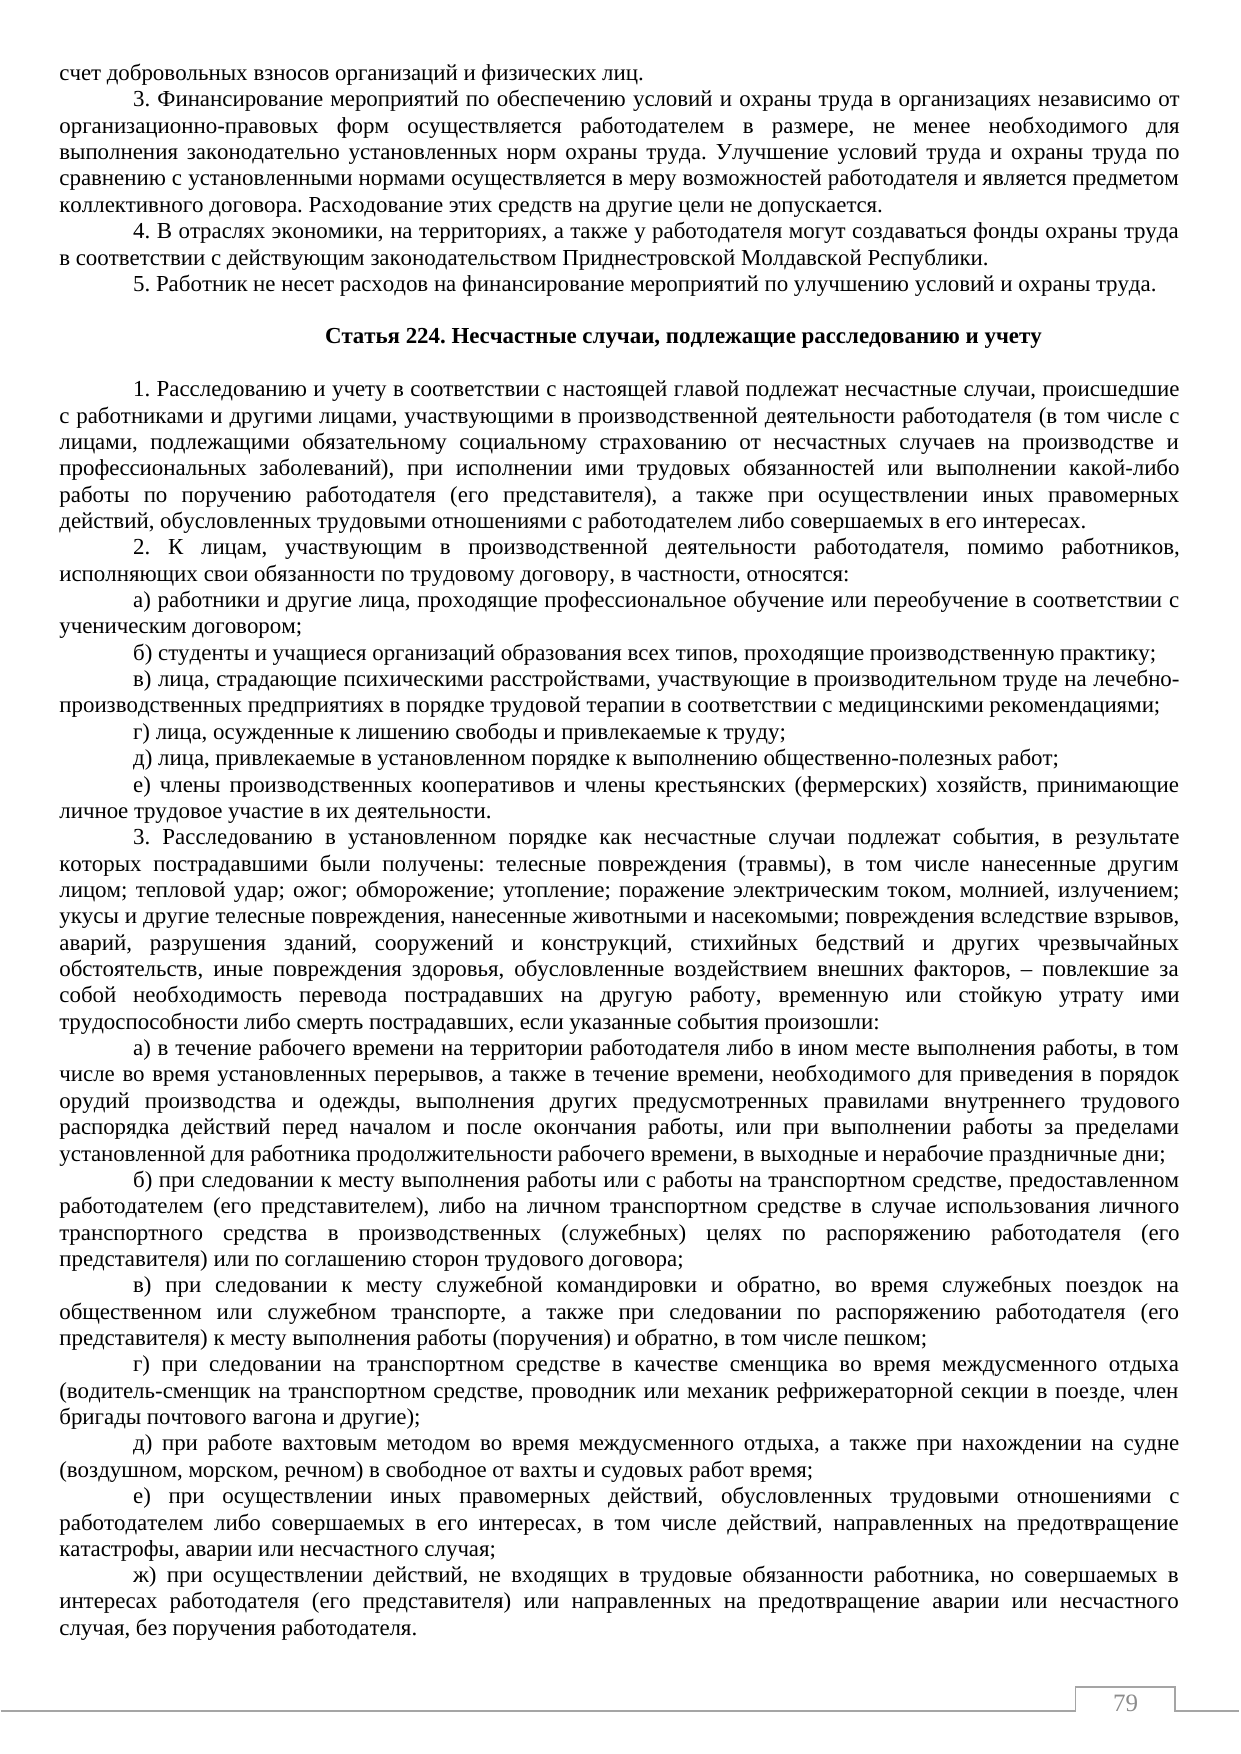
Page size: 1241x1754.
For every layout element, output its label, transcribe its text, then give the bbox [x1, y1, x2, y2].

text в) лица, страдающие психическими расстройствами, участвующие в производительном труде на лечебно-производственных предприятиях в порядке трудовой терапии в соответствии с медицинскими рекомендациями; [59, 665, 1181, 718]
text 5. Работник не несет расходов на финансирование мероприятий по улучшению условий и охраны труда. [59, 270, 1181, 296]
text а) в течение рабочего времени на территории работодателя либо в ином месте выполнения работы, в том числе во время установленных перерывов, а также в течение времени, необходимого для приведения в порядок орудий производства и одежды, выполнения других предусмотренных правилами внутреннего трудового распорядка действий перед началом и после окончания работы, или при выполнении работы за пределами установленной для работника продолжительности рабочего времени, в выходные и нерабочие праздничные дни; [59, 1034, 1181, 1166]
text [59, 59, 1181, 85]
text г) лица, осужденные к лишению свободы и привлекаемые к труду; [59, 718, 1181, 744]
text д) при работе вахтовым методом во время междусменного отдыха, а также при нахождении на судне (воздушном, морском, речном) в свободное от вахты и судовых работ время; [59, 1429, 1181, 1482]
text в) при следовании к месту служебной командировки и обратно, во время служебных поездок на общественном или служебном транспорте, а также при следовании по распоряжению работодателя (его представителя) к месту выполнения работы (поручения) и обратно, в том числе пешком; [59, 1271, 1181, 1350]
text 2. К лицам, участвующим в производственной деятельности работодателя, помимо работников, исполняющих свои обязанности по трудовому договору, в частности, относятся: [59, 533, 1181, 586]
text г) при следовании на транспортном средстве в качестве сменщика во время междусменного отдыха (водитель-сменщик на транспортном средстве, проводник или механик рефрижераторной секции в поезде, член бригады почтового вагона и другие); [59, 1350, 1181, 1429]
text Статья 224. Несчастные случаи, подлежащие расследованию и учету [325, 323, 1181, 349]
text е) члены производственных кооперативов и члены крестьянских (фермерских) хозяйств, принимающие личное трудовое участие в их деятельности. [59, 771, 1181, 823]
text б) при следовании к месту выполнения работы или с работы на транспортном средстве, предоставленном работодателем (его представителем), либо на личном транспортном средстве в случае использования личного транспортного средства в производственных (служебных) целях по распоряжению работодателя (его представителя) или по соглашению сторон трудового договора; [59, 1166, 1181, 1271]
text б) студенты и учащиеся организаций образования всех типов, проходящие производственную практику; [59, 639, 1181, 665]
text 4. В отраслях экономики, на территориях, а также у работодателя могут создаваться фонды охраны труда в соответствии с действующим законодательством Приднестровской Молдавской Республики. [59, 217, 1181, 270]
text е) при осуществлении иных правомерных действий, обусловленных трудовыми отношениями с работодателем либо совершаемых в его интересах, в том числе действий, направленных на предотвращение катастрофы, аварии или несчастного случая; [59, 1482, 1181, 1561]
text 3. Финансирование мероприятий по обеспечению условий и охраны труда в организациях независимо от организационно-правовых форм осуществляется работодателем в размере, не менее необходимого для выполнения законодательно установленных норм охраны труда. Улучшение условий труда и охраны труда по сравнению с установленными нормами осуществляется в меру возможностей работодателя и является предметом коллективного договора. Расходование этих средств на другие цели не допускается. [59, 85, 1181, 217]
text 3. Расследованию в установленном порядке как несчастные случаи подлежат события, в результате которых пострадавшими были получены: телесные повреждения (травмы), в том числе нанесенные другим лицом; тепловой удар; ожог; обморожение; утопление; поражение электрическим током, молнией, излучением; укусы и другие телесные повреждения, нанесенные животными и насекомыми; повреждения вследствие взрывов, аварий, разрушения зданий, сооружений и конструкций, стихийных бедствий и других чрезвычайных обстоятельств, иные повреждения здоровья, обусловленные воздействием внешних факторов, – повлекшие за собой необходимость перевода пострадавших на другую работу, временную или стойкую утрату ими трудоспособности либо смерть пострадавших, если указанные события произошли: [59, 823, 1181, 1034]
text ж) при осуществлении действий, не входящих в трудовые обязанности работника, но совершаемых в интересах работодателя (его представителя) или направленных на предотвращение аварии или несчастного случая, без поручения работодателя. [59, 1561, 1181, 1640]
text а) работники и другие лица, проходящие профессиональное обучение или переобучение в соответствии с ученическим договором; [59, 586, 1181, 639]
text 1. Расследованию и учету в соответствии с настоящей главой подлежат несчастные случаи, происшедшие с работниками и другими лицами, участвующими в производственной деятельности работодателя (в том числе с лицами, подлежащими обязательному социальному страхованию от несчастных случаев на производстве и профессиональных заболеваний), при исполнении ими трудовых обязанностей или выполнении какой-либо работы по поручению работодателя (его представителя), а также при осуществлении иных правомерных действий, обусловленных трудовыми отношениями с работодателем либо совершаемых в его интересах. [59, 375, 1181, 533]
text д) лица, привлекаемые в установленном порядке к выполнению общественно-полезных работ; [59, 744, 1181, 771]
